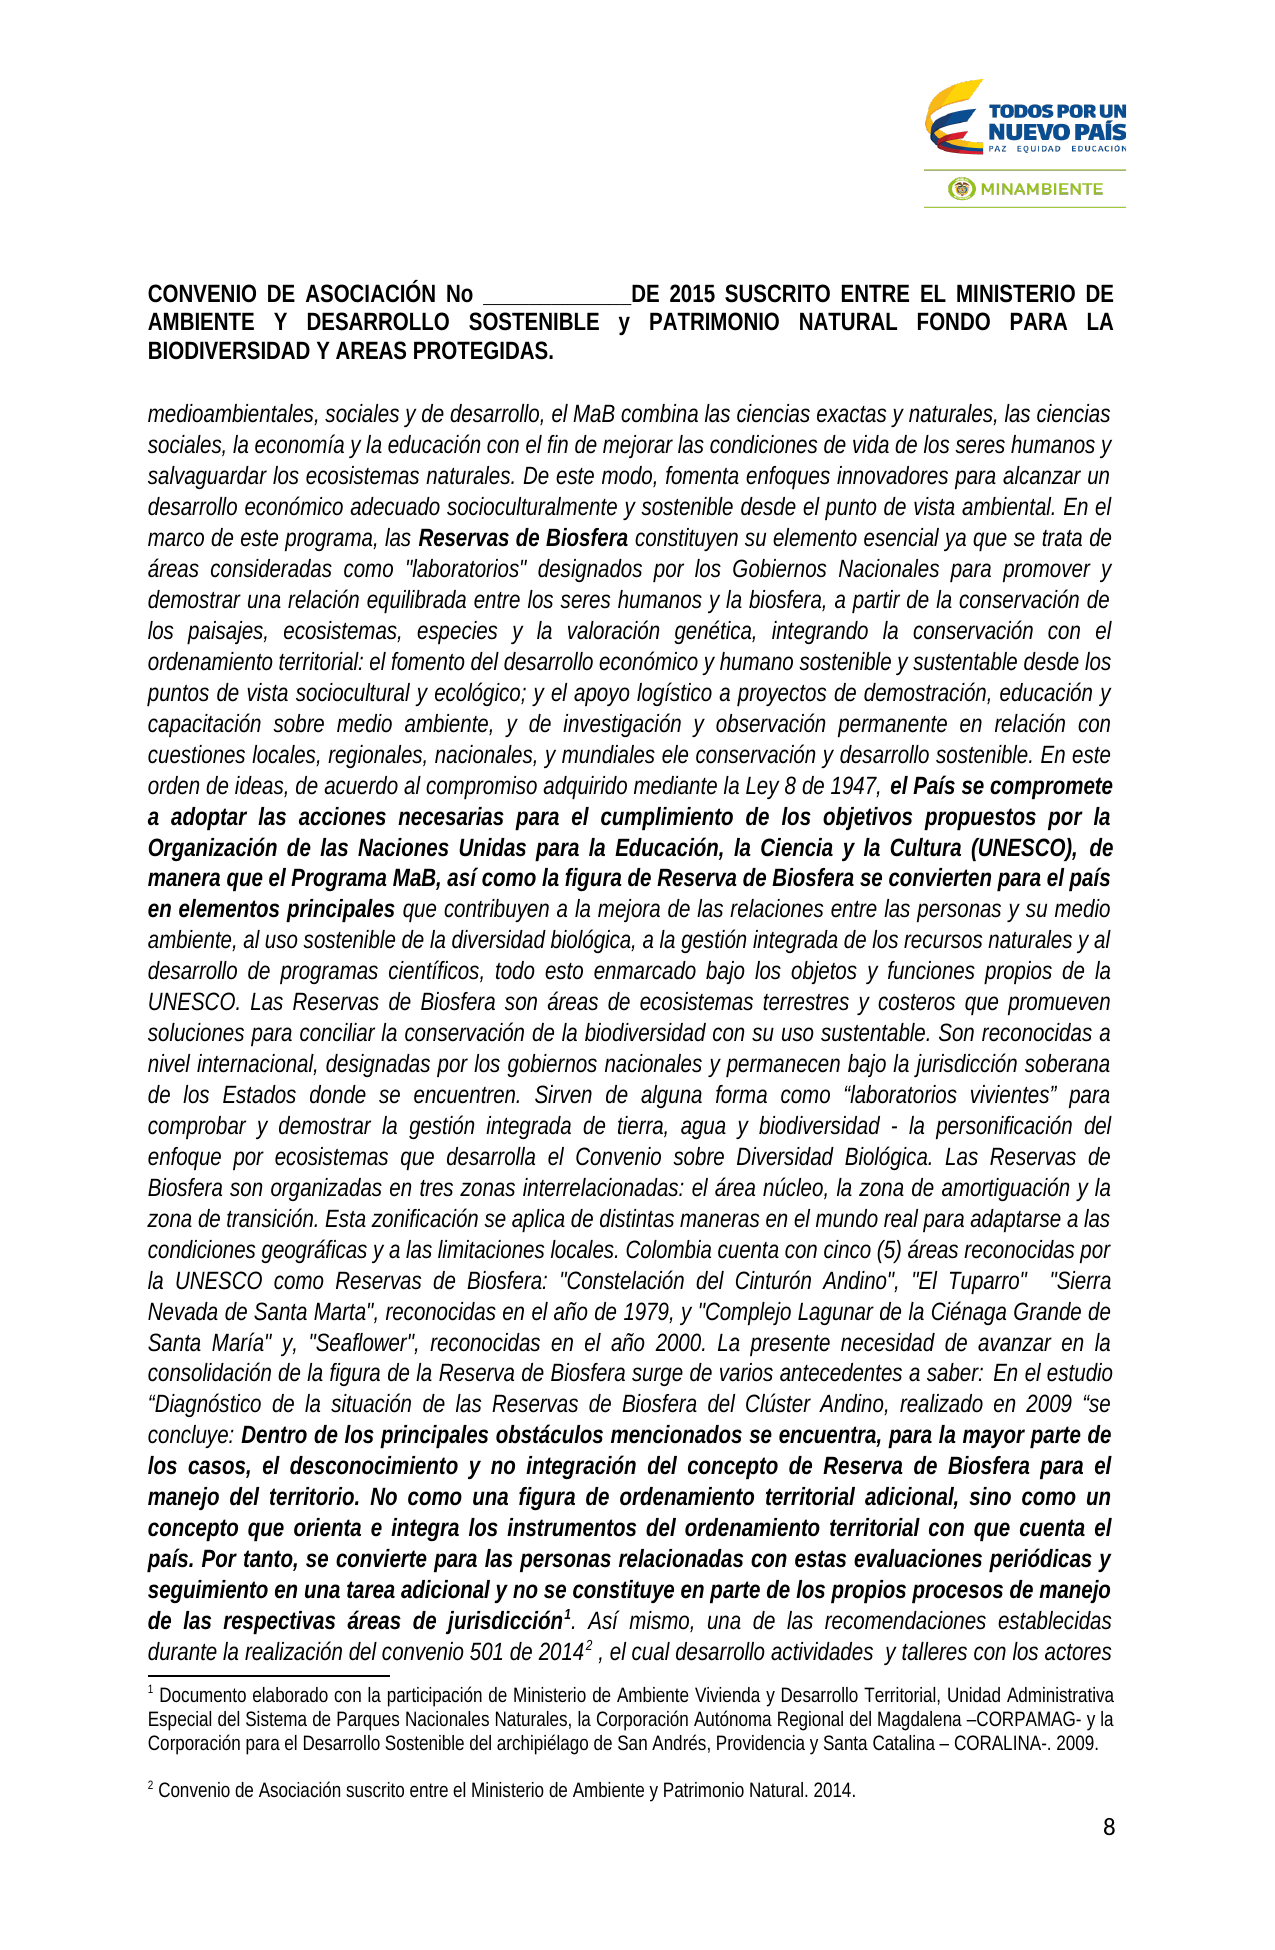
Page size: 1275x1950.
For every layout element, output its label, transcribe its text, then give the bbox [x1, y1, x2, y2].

picture [923, 79, 1127, 208]
